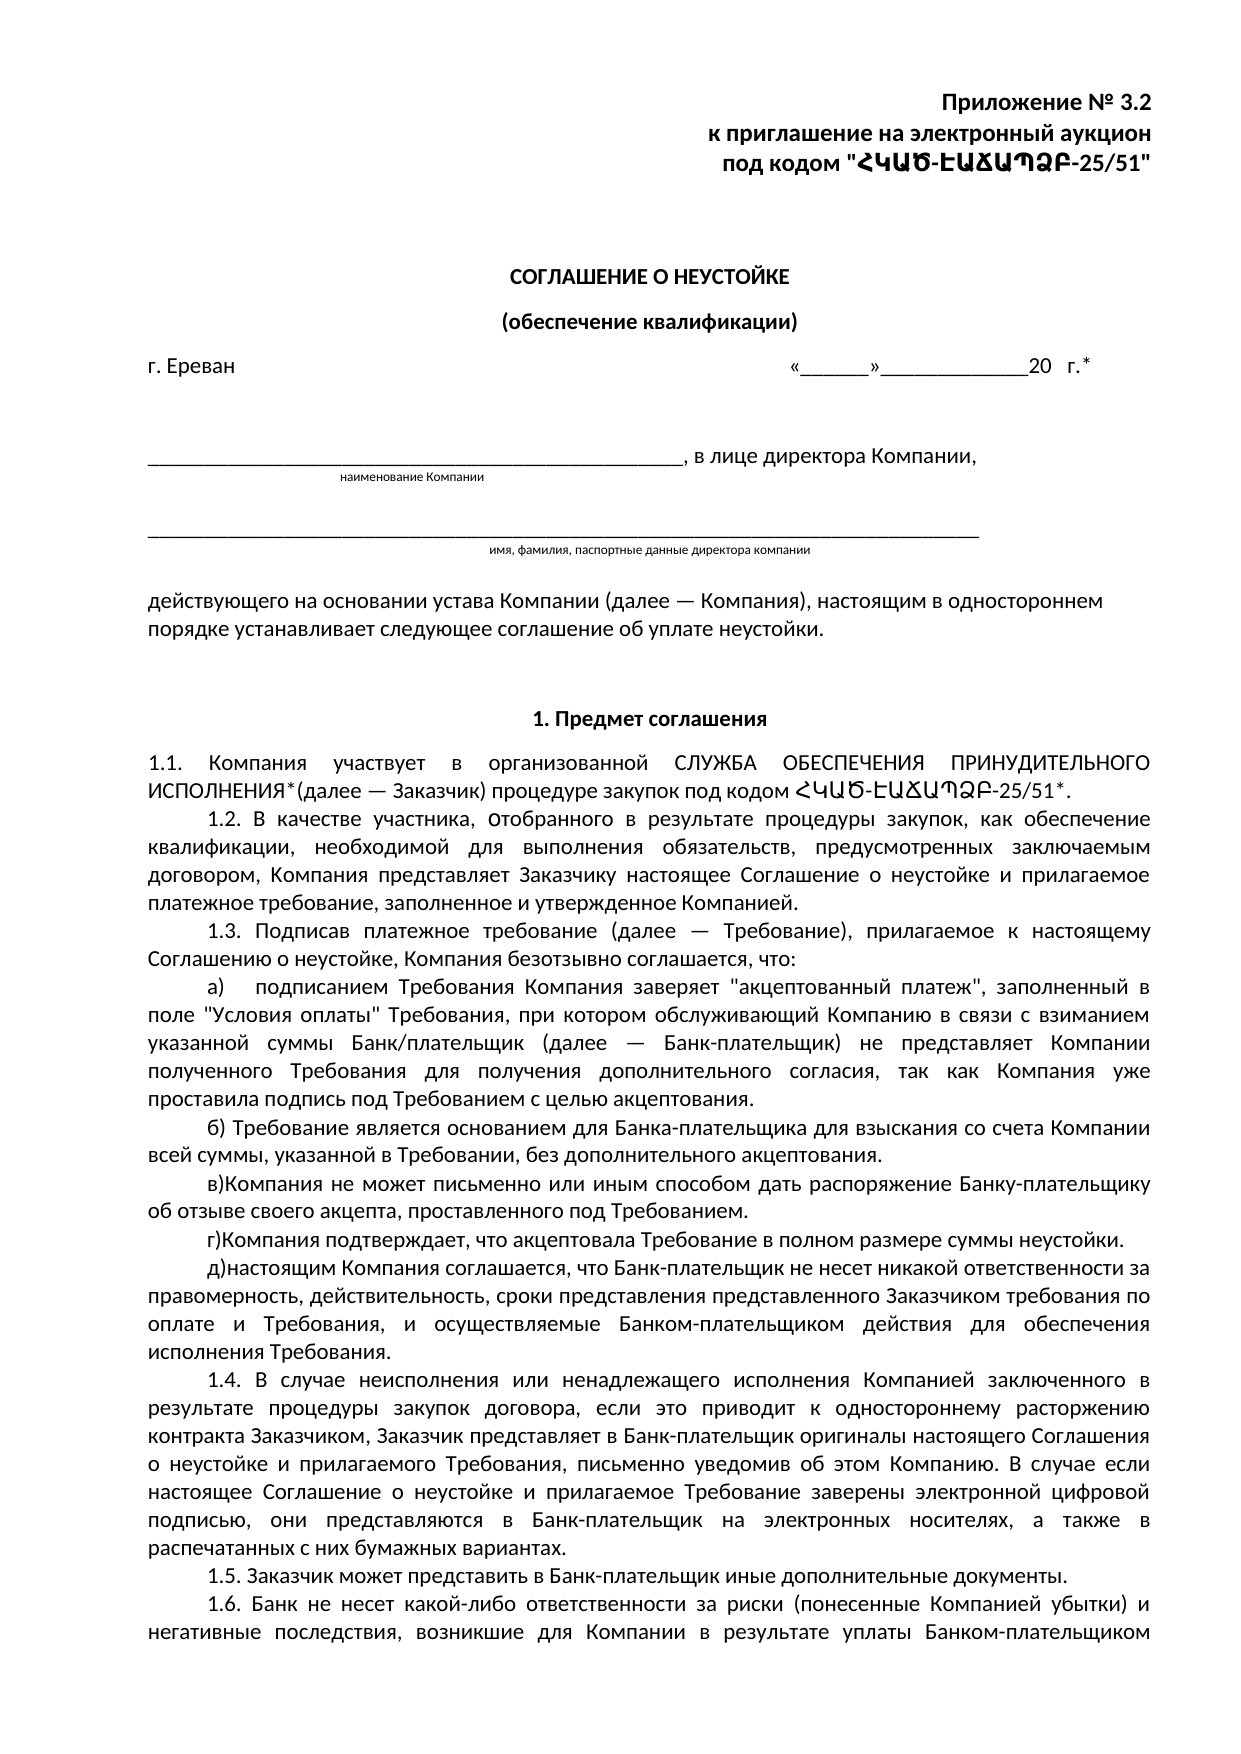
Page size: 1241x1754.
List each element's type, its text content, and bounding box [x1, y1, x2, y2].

text в)Компания не может письменно или иным способом дать распоряжение Банку-плательщику об отзыве своего акцепта, проставленного под Требованием. [148, 1169, 1152, 1225]
text (обеспечение квалификации) [148, 307, 1152, 335]
text а) подписанием Требования Компания заверяет "акцептованный платеж", заполненный в поле "Условия оплаты" Требования, при котором обслуживающий Компанию в связи с взиманием указанной суммы Банк/плательщик (далее — Банк-плательщик) не представляет Компании полученного Требования для получения дополнительного согласия, так как Компания уже проставила подпись под Требованием с целью акцептования. [148, 972, 1152, 1113]
table_header г. Ереван [136, 351, 635, 396]
text 1.2. В качестве участника, օтобранного в результате процедуры закупок, как обеспечение квалификации, необходимой для выполнения обязательств, предусмотренных заключаемым договором, Kомпания представляет Заказчику настоящее Соглашение о неустойке и прилагаемое платежное требование, заполненное и утвержденное Компанией. [148, 804, 1152, 916]
text г)Компания подтверждает, что акцептовала Требование в полном размере суммы неустойки. [148, 1225, 1152, 1253]
text д)настоящим Компания соглашается, что Банк-плательщик не несет никакой ответственности за правомерность, действительность, сроки представления представленного Заказчиком требования по оплате и Требования, и осуществляемые Банком-плательщиком действия для обеспечения исполнения Требования. [148, 1253, 1152, 1365]
text 1.5. Заказчик может представить в Банк-плательщик иные дополнительные документы. [148, 1561, 1152, 1589]
text Приложение № 3.2 [148, 86, 1152, 117]
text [148, 1589, 1152, 1645]
text под кодом "ՀԿԱԾ-ԷԱՃԱՊՁԲ-25/51" [177, 147, 1152, 178]
text порядке устанавливает следующее соглашение об уплате неустойки. [148, 614, 1152, 642]
text _______________________________________________, в лице директора Компании, [148, 441, 1152, 469]
text 1.3. Подписав платежное требование (далее — Требование), прилагаемое к настоящему Соглашению о неустойке, Компания безотзывно соглашается, что: [148, 916, 1152, 972]
text СОГЛАШЕНИЕ О НЕУСТОЙКЕ [148, 262, 1152, 290]
table_header «______»_____________20 г.* [635, 351, 1104, 396]
text к приглашение на электронный аукцион [177, 117, 1152, 147]
text действующего на основании устава Компании (далее — Компания), настоящим в одностороннем [148, 586, 1152, 614]
text наименование Компании [340, 469, 1152, 497]
text б) Требование является основанием для Банка-плательщика для взыскания со счета Компании всей суммы, указанной в Требовании, без дополнительного акцептования. [148, 1113, 1152, 1169]
text 1.1. Компания участвует в организованной СЛУЖБА ОБЕСПЕЧЕНИЯ ПРИНУДИТЕЛЬНОГО ИСПОЛНЕНИЯ*(далее — Заказчик) процедуре закупок под кодом ՀԿԱԾ-ԷԱՃԱՊՁԲ-25/51*. [148, 748, 1152, 804]
text _________________________________________________________________________ [148, 513, 1152, 542]
text 1. Предмет соглашения [148, 704, 1152, 732]
text 1.4. В случае неисполнения или ненадлежащего исполнения Компанией заключенного в результате процедуры закупок договора, если это приводит к одностороннему расторжению контракта Заказчиком, Заказчик представляет в Банк-плательщик оригиналы настоящего Соглашения о неустойке и прилагаемого Требования, письменно уведомив об этом Компанию. В случае если настоящее Соглашение о неустойке и прилагаемое Требование заверены электронной цифровой подписью, они представляются в Банк-плательщик на электронных носителях, а также в распечатанных с них бумажных вариантах. [148, 1365, 1152, 1561]
text имя, фамилия, паспортные данные директора компании [148, 542, 1152, 569]
